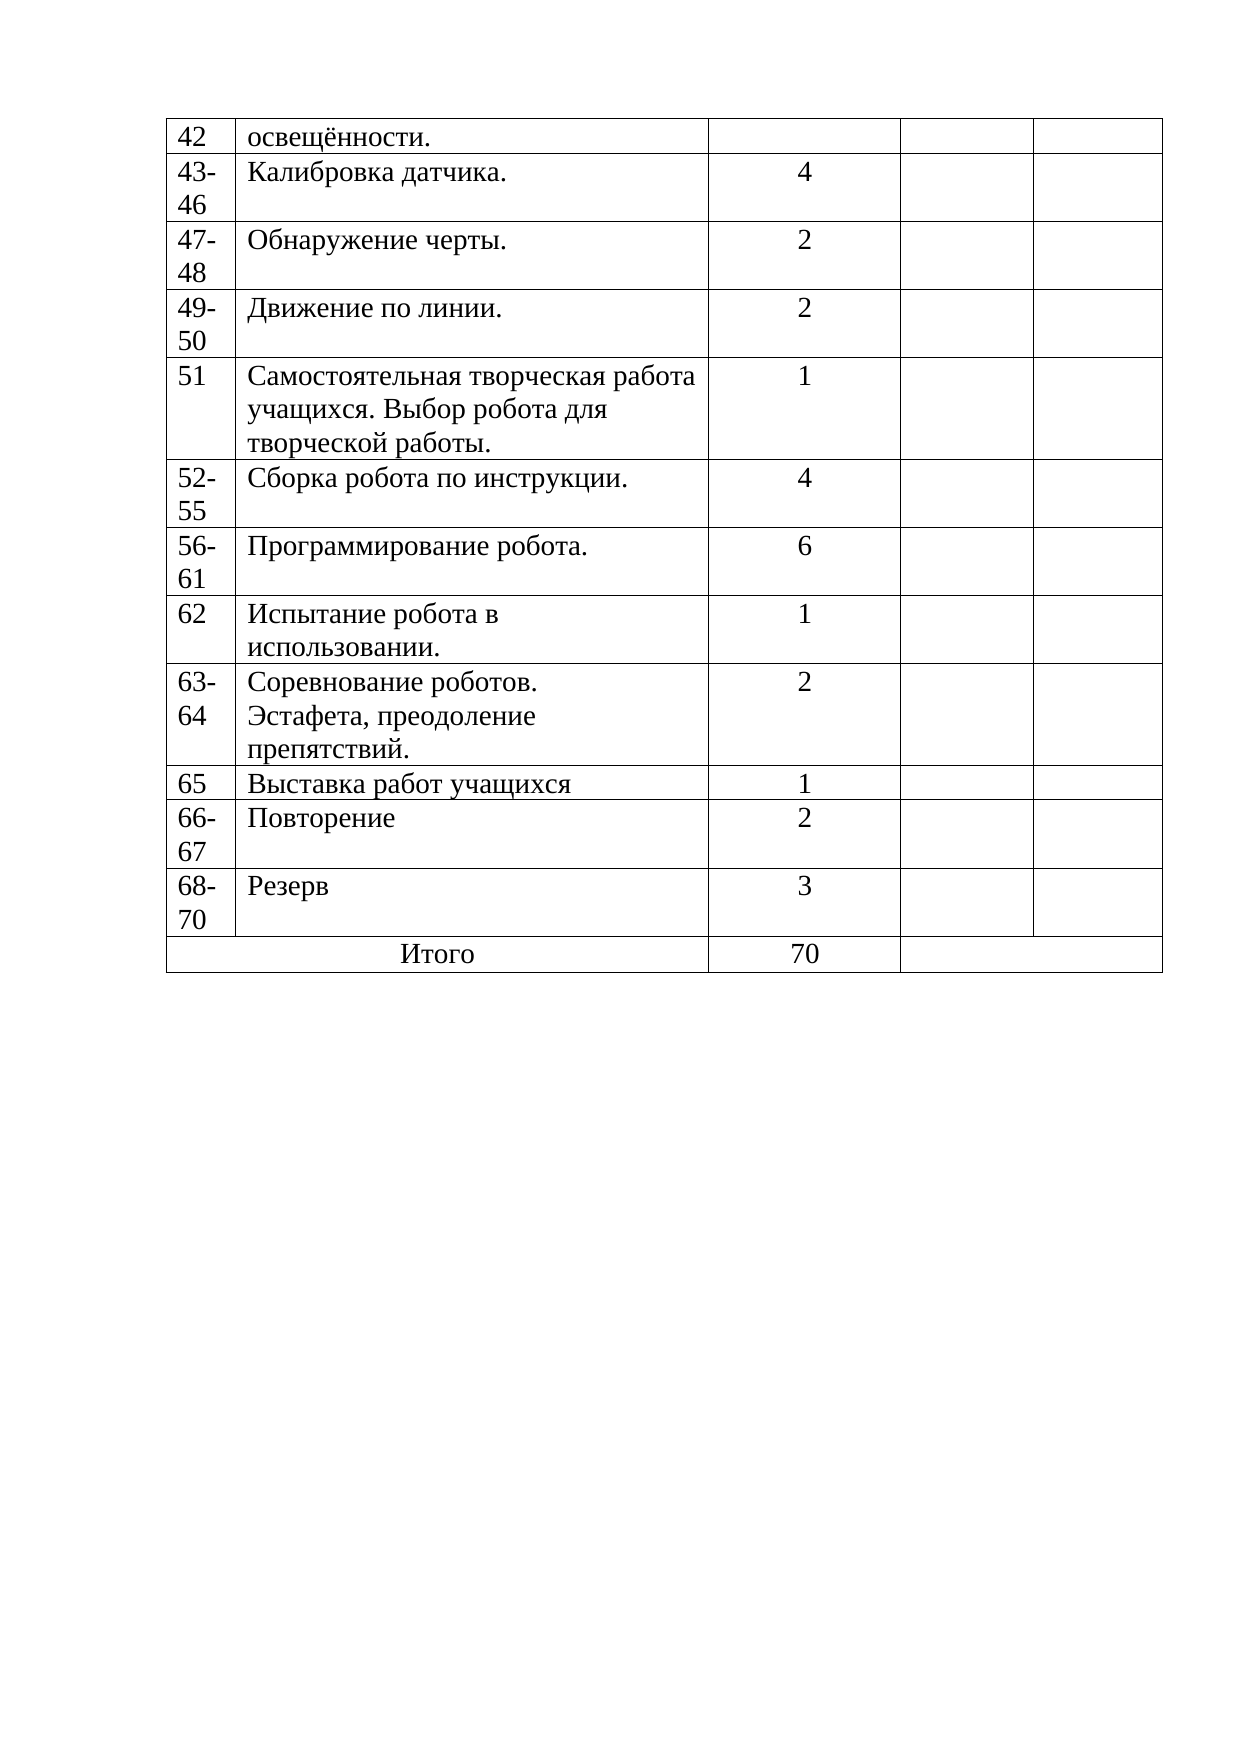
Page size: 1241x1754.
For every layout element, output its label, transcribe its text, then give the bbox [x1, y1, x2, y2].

table_cell 2 [709, 290, 900, 357]
table_cell Движение по линии. [236, 290, 708, 357]
table_cell 41-42 [167, 119, 235, 153]
table_cell [1034, 358, 1162, 459]
table_cell 51 [167, 358, 235, 459]
table_cell [901, 800, 1033, 867]
table_cell 47-48 [167, 222, 235, 289]
table_cell [901, 869, 1033, 936]
table_cell 6 [709, 528, 900, 595]
table_cell Повторение [236, 800, 708, 867]
table_cell 2 [709, 800, 900, 867]
table_cell [901, 119, 1033, 153]
table_cell [901, 937, 1162, 972]
table_cell Обнаружение черты. [236, 222, 708, 289]
table_cell Самостоятельная творческая работа учащихся. Выбор робота для творческой работы. [236, 358, 708, 459]
table_cell [1034, 460, 1162, 527]
table_cell [1034, 222, 1162, 289]
table_cell Программирование робота. [236, 528, 708, 595]
table_cell [1034, 290, 1162, 357]
table_cell [1034, 766, 1162, 799]
table_cell 56-61 [167, 528, 235, 595]
table_cell [901, 596, 1033, 663]
table_cell 4 [709, 460, 900, 527]
table_cell 4 [709, 154, 900, 221]
table_cell 68-70 [167, 869, 235, 936]
table_cell 2 [709, 119, 900, 153]
table_cell Выставка работ учащихся [236, 766, 708, 799]
table_cell [1034, 119, 1162, 153]
table_cell 2 [709, 664, 900, 765]
table_cell [901, 664, 1033, 765]
table_cell 62 [167, 596, 235, 663]
table_cell Калибровка датчика. [236, 154, 708, 221]
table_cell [236, 119, 708, 153]
table_cell [901, 154, 1033, 221]
table_cell 2 [709, 222, 900, 289]
table_cell [1034, 528, 1162, 595]
table_cell 1 [709, 766, 900, 799]
table_cell [1034, 154, 1162, 221]
table_cell [901, 222, 1033, 289]
table_cell 66-67 [167, 800, 235, 867]
table_cell Испытание робота в использовании. [236, 596, 708, 663]
table_cell [1034, 800, 1162, 867]
table_cell 65 [167, 766, 235, 799]
table_cell [1034, 596, 1162, 663]
table_cell [1034, 869, 1162, 936]
table_cell 49-50 [167, 290, 235, 357]
table_cell [901, 460, 1033, 527]
table_cell [901, 766, 1033, 799]
table_cell 63-64 [167, 664, 235, 765]
table_cell Сборка робота по инструкции. [236, 460, 708, 527]
table_cell Итого [167, 937, 708, 972]
table_cell 1 [709, 596, 900, 663]
table_cell 3 [709, 869, 900, 936]
table_cell [1034, 664, 1162, 765]
table_cell Соревнование роботов. Эстафета, преодоление препятствий. [236, 664, 708, 765]
table_cell 43-46 [167, 154, 235, 221]
table_cell 70 [709, 937, 900, 972]
table_cell [901, 290, 1033, 357]
table_cell 52-55 [167, 460, 235, 527]
table_cell 1 [709, 358, 900, 459]
table_cell Резерв [236, 869, 708, 936]
table_cell [901, 358, 1033, 459]
table_cell [901, 528, 1033, 595]
